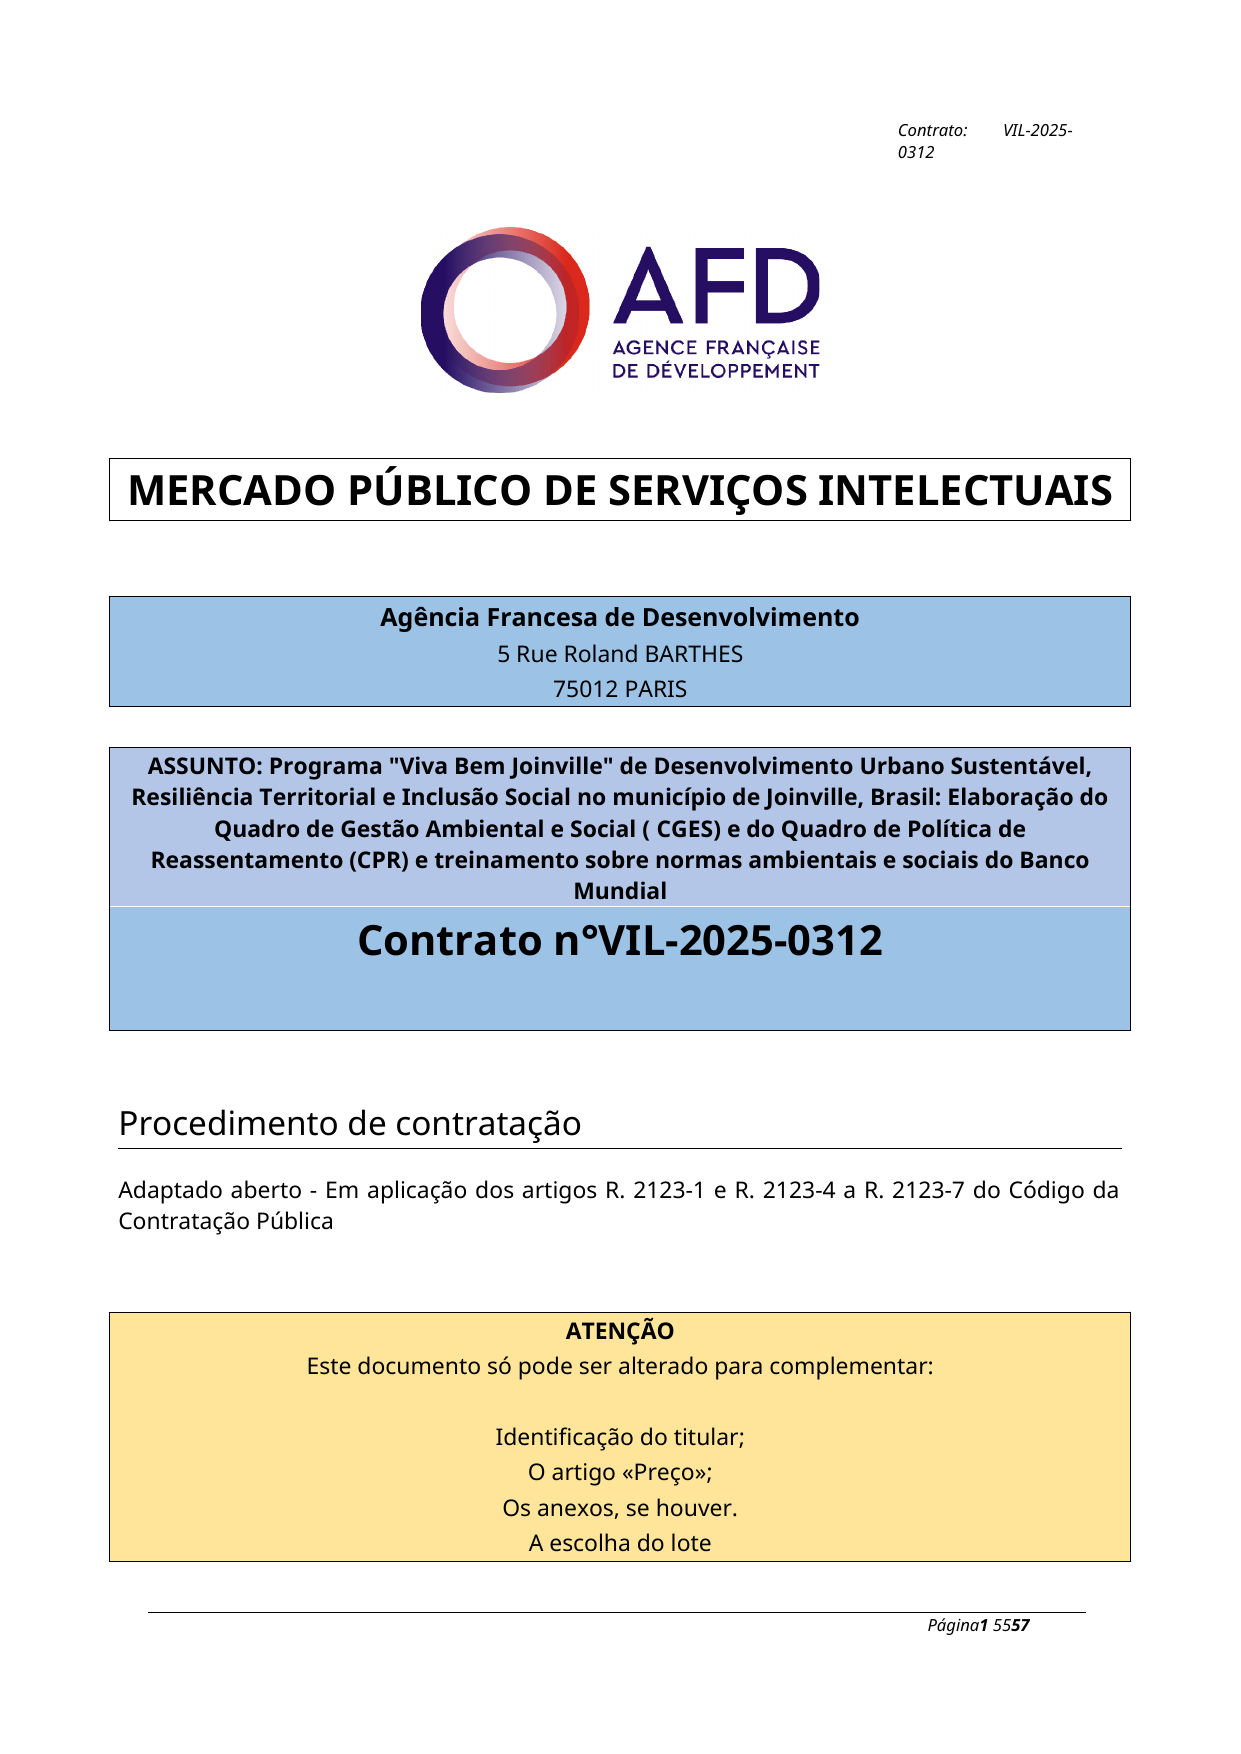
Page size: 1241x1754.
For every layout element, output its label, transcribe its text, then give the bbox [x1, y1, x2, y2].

text Adaptado aberto - Em aplicação dos artigos R. 2123-1 e R. 2123-4 a R. 2123-7 do Código da Contratação Pública [118, 1174, 1122, 1237]
text Contrato n°VIL-2025-0312 [110, 907, 1130, 967]
text ASSUNTO: Programa "Viva Bem Joinville" de Desenvolvimento Urbano Sustentável, Resiliência Territorial e Inclusão Social no município de Joinville, Brasil: Elaboração do Quadro de Gestão Ambiental e Social ( CGES) e do Quadro de Política de Reassentamento (CPR) e treinamento sobre normas ambientais e sociais do Banco Mundial [110, 748, 1130, 906]
text Agência Francesa de Desenvolvimento [110, 597, 1130, 633]
text 75012 PARIS [110, 670, 1130, 706]
picture [421, 227, 820, 393]
text Este documento só pode ser alterado para complementar: [110, 1347, 1130, 1381]
text O artigo «Preço»; [110, 1453, 1130, 1488]
text Os anexos, se houver. [110, 1489, 1130, 1523]
text MERCADO PÚBLICO DE SERVIÇOS INTELECTUAIS [110, 459, 1130, 520]
text 5 Rue Roland BARTHES [110, 634, 1130, 669]
text ATENÇÃO [110, 1313, 1130, 1346]
text Identificação do titular; [110, 1418, 1130, 1452]
text A escolha do lote [110, 1524, 1130, 1561]
text Procedimento de contratação [118, 1100, 1122, 1148]
